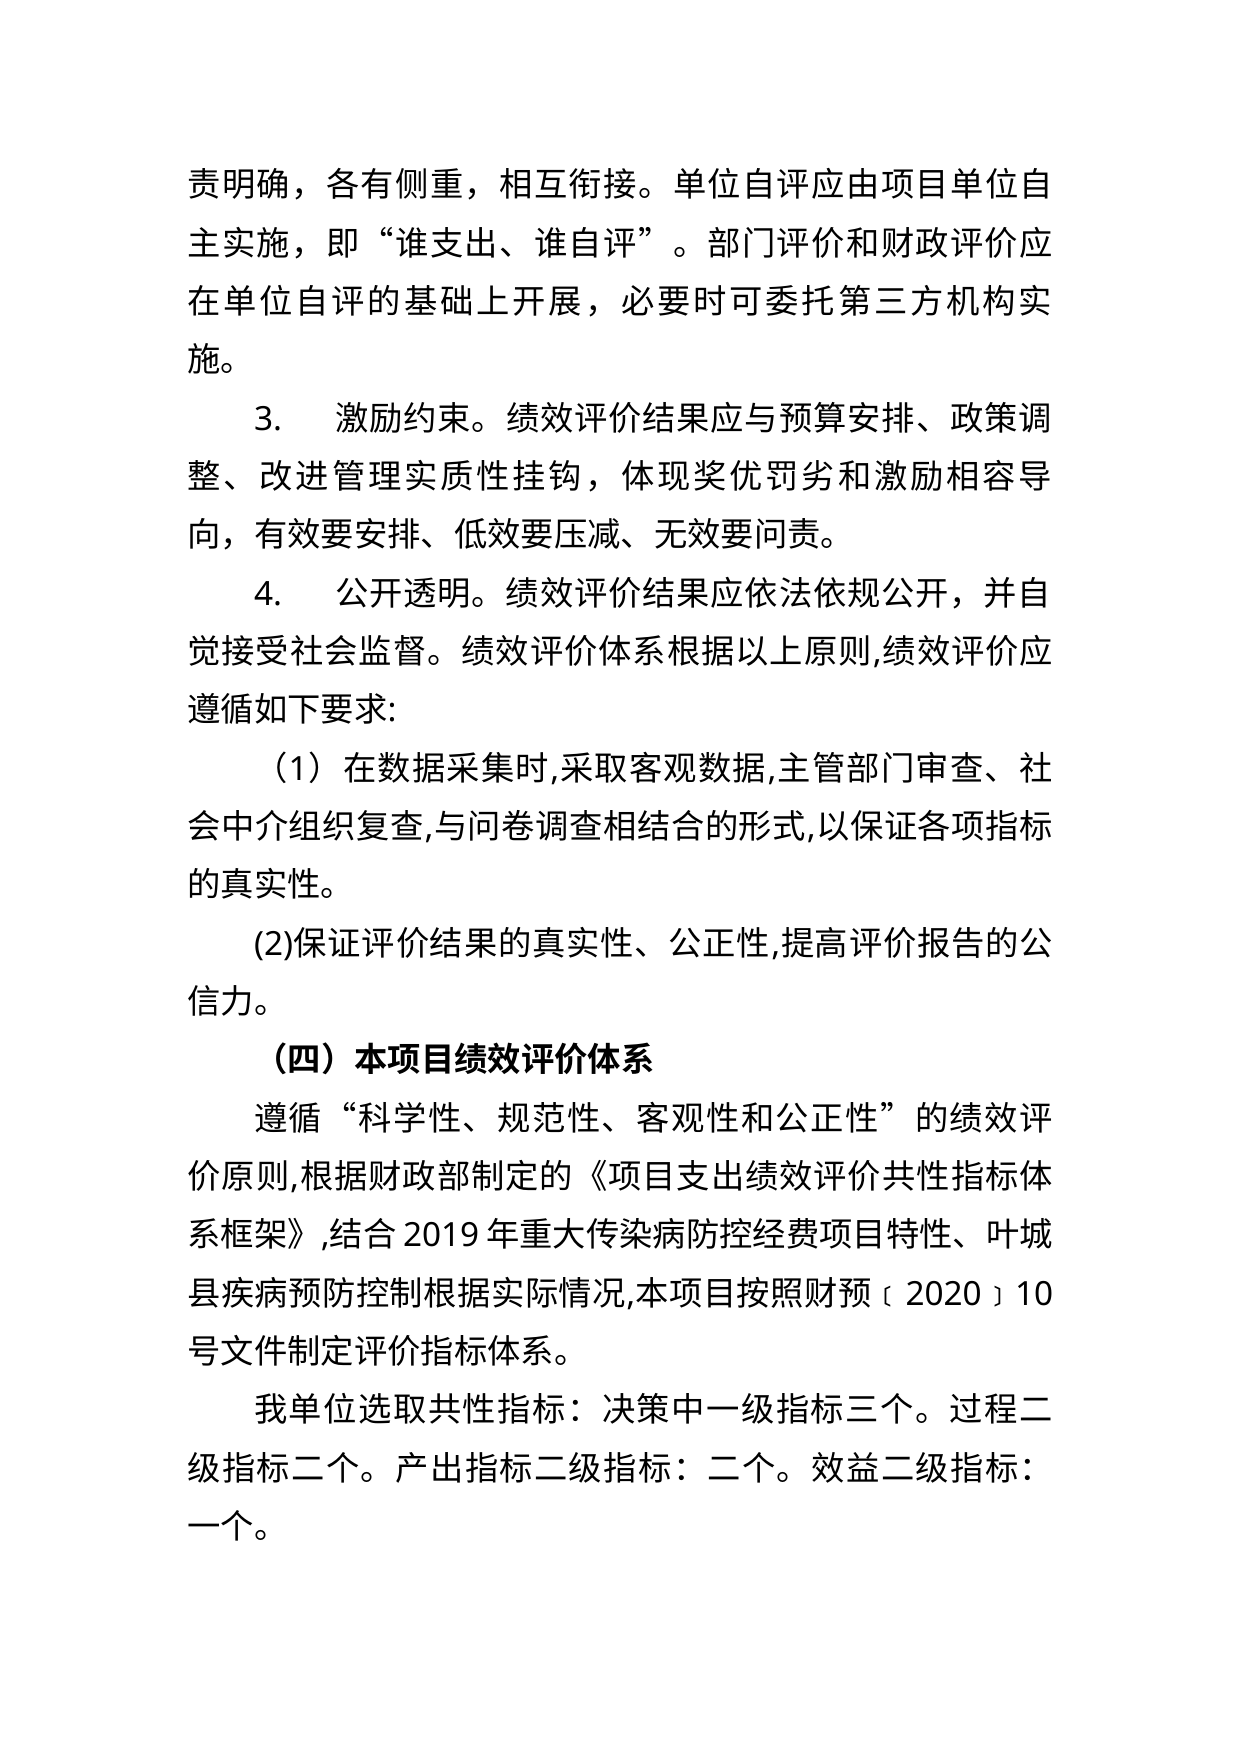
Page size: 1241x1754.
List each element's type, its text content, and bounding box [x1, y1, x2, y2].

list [187, 150, 1053, 383]
list (2)保证评价结果的真实性、公正性,提高评价报告的公信力。 [187, 908, 1053, 1025]
list 激励约束。绩效评价结果应与预算安排、政策调整、改进管理实质性挂钩，体现奖优罚劣和激励相容导向，有效要安排、低效要压减、无效要问责。 [187, 383, 1053, 558]
list 公开透明。绩效评价结果应依法依规公开，并自觉接受社会监督。绩效评价体系根据以上原则,绩效评价应遵循如下要求: [187, 558, 1053, 733]
text 我单位选取共性指标：决策中一级指标三个。过程二级指标二个。产出指标二级指标：二个。效益二级指标：一个。 [187, 1375, 1053, 1550]
text 遵循“科学性、规范性、客观性和公正性”的绩效评价原则,根据财政部制定的《项目支出绩效评价共性指标体系框架》,结合2019年重大传染病防控经费项目特性、叶城县疾病预防控制根据实际情况,本项目按照财预﹝2020﹞10号文件制定评价指标体系。 [187, 1083, 1053, 1375]
list （1）在数据采集时,采取客观数据,主管部门审查、社会中介组织复查,与问卷调查相结合的形式,以保证各项指标的真实性。 [187, 733, 1053, 908]
text （四）本项目绩效评价体系 [187, 1025, 1053, 1083]
